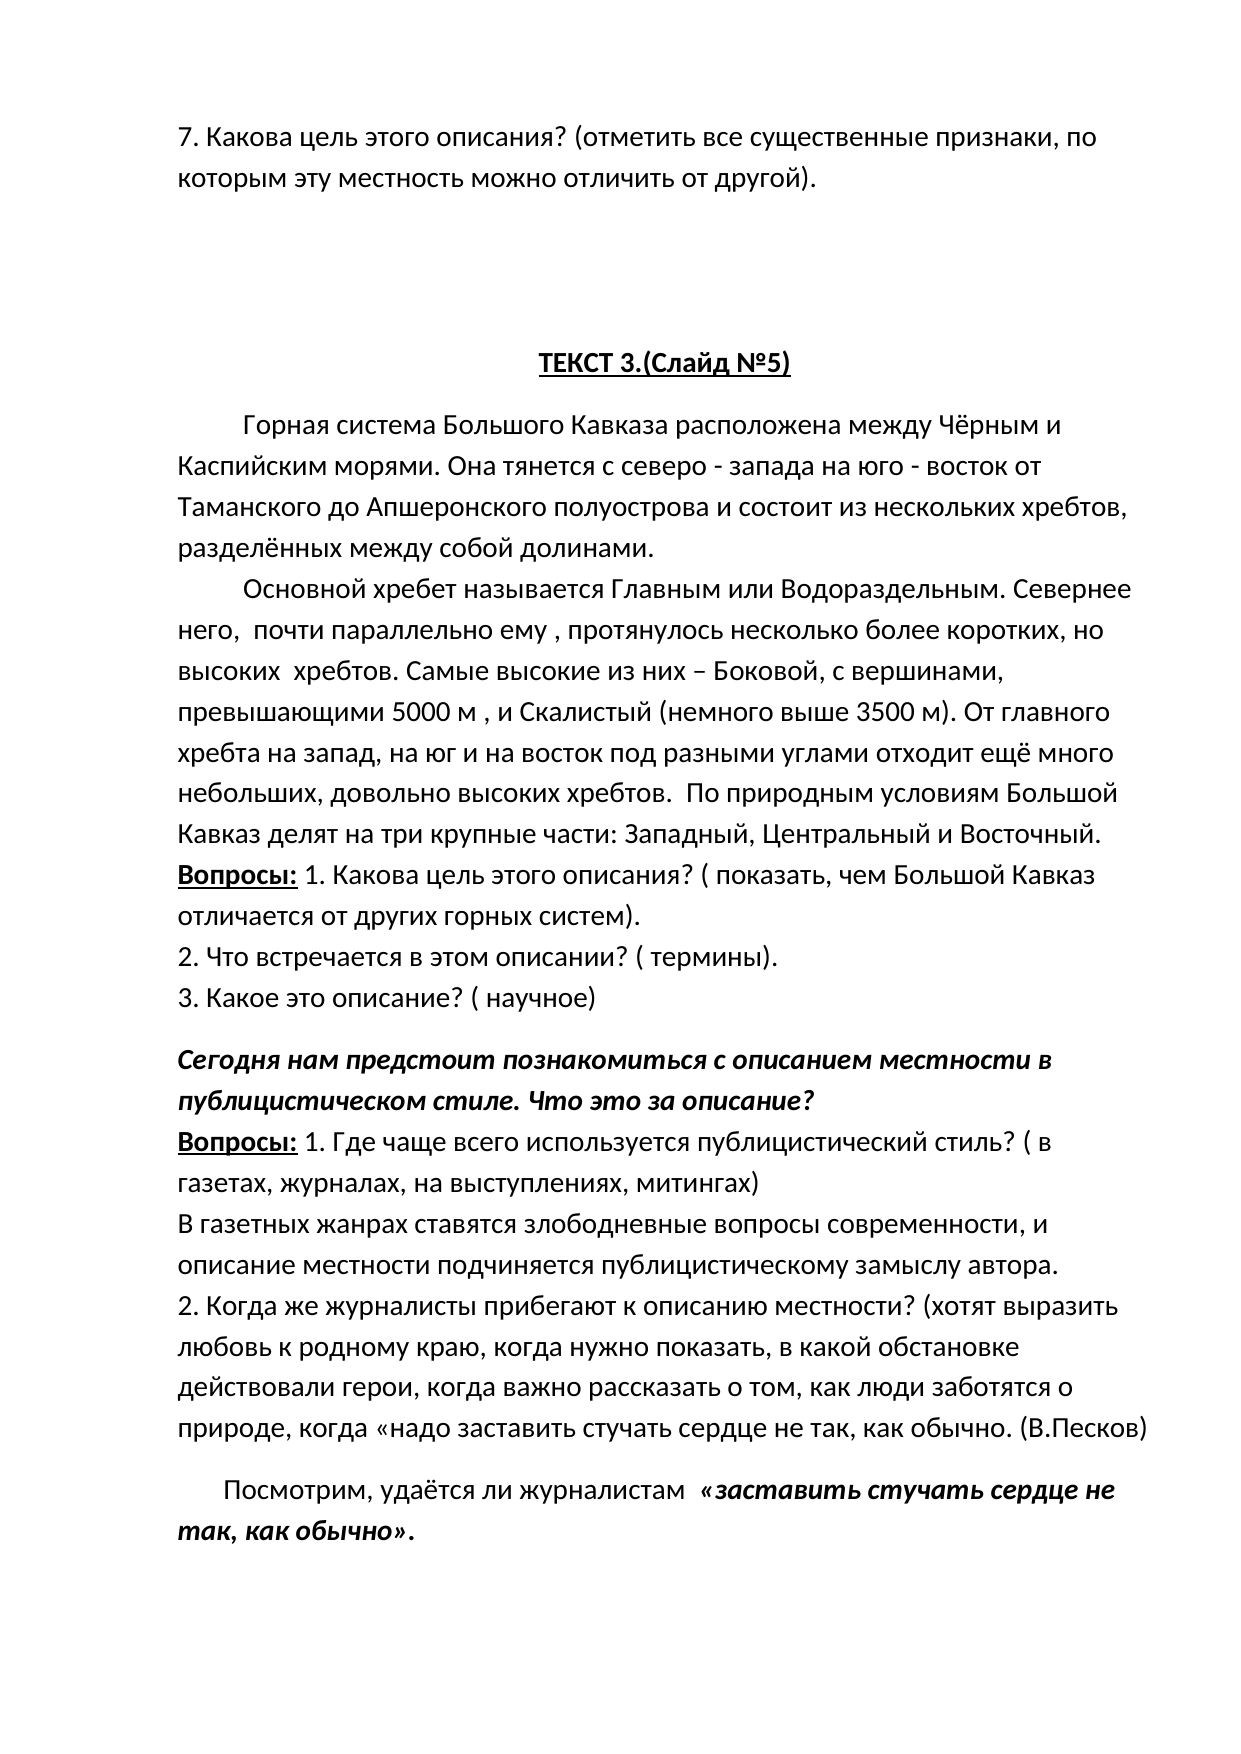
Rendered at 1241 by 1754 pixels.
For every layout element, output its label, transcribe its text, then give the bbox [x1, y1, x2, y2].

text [177, 118, 1152, 195]
text Горная система Большого Кавказа расположена между Чёрным и Каспийским морями. Она тянется с северо - запада на юго - восток от Таманского до Апшеронского полуострова и состоит из нескольких хребтов, разделённых между собой долинами. Основной хребет называется Главным или Водораздельным. Севернее него, почти параллельно ему , протянулось несколько более коротких, но высоких хребтов. Самые высокие из них – Боковой, с вершинами, превышающими 5000 м , и Скалистый (немного выше 3500 м). От главного хребта на запад, на юг и на восток под разными углами отходит ещё много небольших, довольно высоких хребтов. По природным условиям Большой Кавказ делят на три крупные части: Западный, Центральный и Восточный. Вопросы: 1. Какова цель этого описания? ( показать, чем Большой Кавказ отличается от других горных систем). 2. Что встречается в этом описании? ( термины). 3. Какое это описание? ( научное) [177, 406, 1152, 1015]
text Посмотрим, удаётся ли журналистам «заставить стучать сердце не так, как обычно». [177, 1471, 1152, 1548]
text Сегодня нам предстоит познакомиться с описанием местности в публицистическом стиле. Что это за описание? Вопросы: 1. Где чаще всего используется публицистический стиль? ( в газетах, журналах, на выступлениях, митингах) В газетных жанрах ставятся злободневные вопросы современности, и описание местности подчиняется публицистическому замыслу автора. 2. Когда же журналисты прибегают к описанию местности? (хотят выразить любовь к родному краю, когда нужно показать, в какой обстановке действовали герои, когда важно рассказать о том, как люди заботятся о природе, когда «надо заставить стучать сердце не так, как обычно. (В.Песков) [177, 1041, 1152, 1445]
text ТЕКСТ 3.(Слайд №5) [177, 344, 1152, 380]
